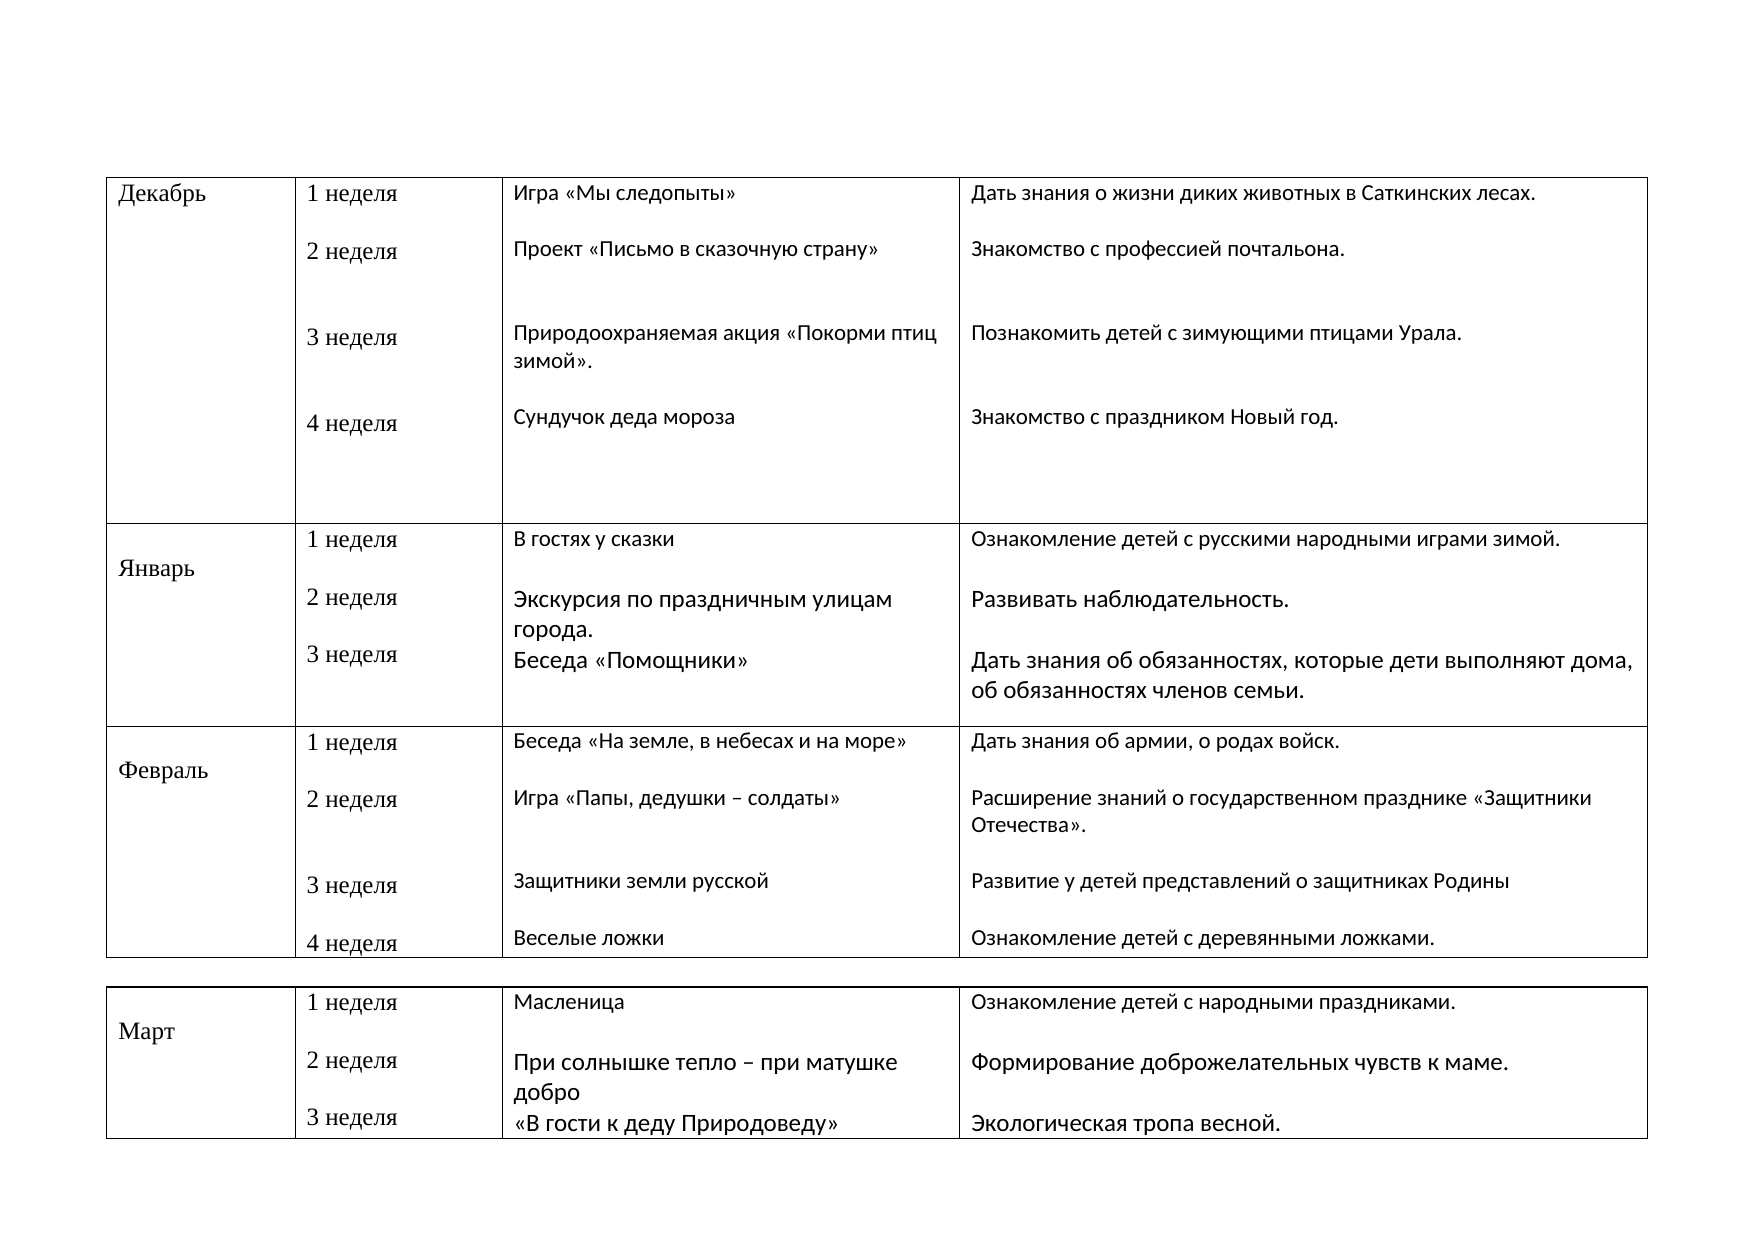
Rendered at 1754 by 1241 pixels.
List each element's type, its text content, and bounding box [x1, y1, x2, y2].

table_cell Беседа «На земле, в небесах и на море» Игра «Папы, дедушки – солдаты» Защитники земли русской Веселые ложки [503, 727, 959, 957]
table_cell Февраль [107, 727, 295, 957]
table_cell Январь [107, 524, 295, 726]
table_cell Игра «Мы следопыты» Проект «Письмо в сказочную страну» Природоохраняемая акция «Покорми птиц зимой». Сундучок деда мороза [503, 178, 959, 523]
table_cell В гостях у сказки Экскурсия по праздничным улицам города. Беседа «Помощники» [503, 524, 959, 726]
table_header Март [107, 988, 295, 1137]
table_cell Дать знания о жизни диких животных в Саткинских лесах. Знакомство с профессией почтальона. Познакомить детей с зимующими птицами Урала. Знакомство с праздником Новый год. [960, 178, 1647, 523]
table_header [503, 988, 959, 1137]
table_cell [296, 178, 502, 523]
table_cell Дать знания об армии, о родах войск. Расширение знаний о государственном празднике «Защитники Отечества». Развитие у детей представлений о защитниках Родины Ознакомление детей с деревянными ложками. [960, 727, 1647, 957]
table_cell 1 неделя 2 неделя 3 неделя [296, 524, 502, 726]
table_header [960, 988, 1647, 1137]
table_cell 1 неделя 2 неделя 3 неделя 4 неделя [296, 727, 502, 957]
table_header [296, 988, 502, 1137]
table_cell Декабрь [107, 178, 295, 523]
table_cell Ознакомление детей с русскими народными играми зимой. Развивать наблюдательность. Дать знания об обязанностях, которые дети выполняют дома, об обязанностях членов семьи. [960, 524, 1647, 726]
